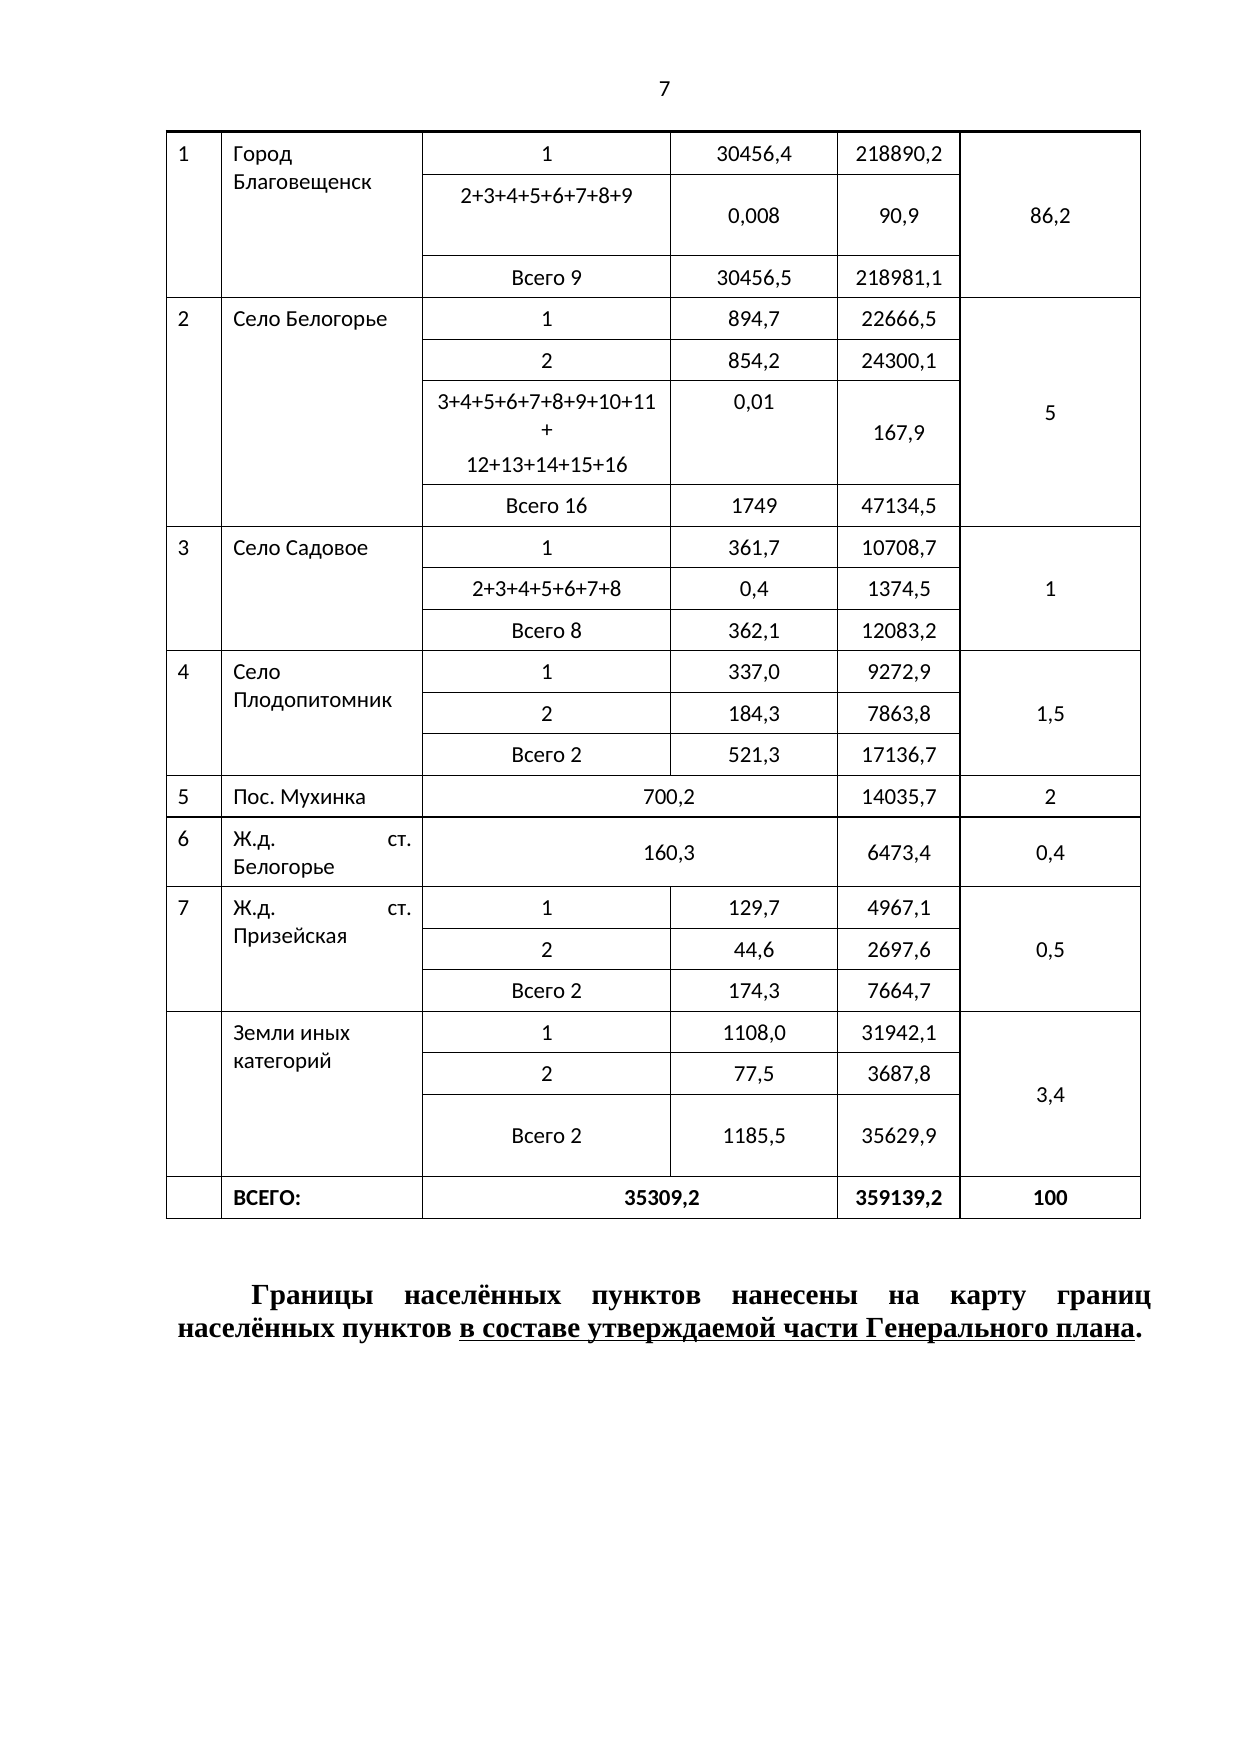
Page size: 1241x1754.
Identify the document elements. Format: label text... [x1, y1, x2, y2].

table_cell 35309,2 [423, 1177, 837, 1217]
table_cell 0,4 [671, 568, 837, 609]
table_cell 160,3 [423, 818, 837, 886]
table_cell 359139,2 [838, 1177, 959, 1217]
table_cell 1 [423, 887, 670, 928]
table_cell 47134,5 [838, 485, 959, 526]
table_cell 35629,9 [838, 1095, 959, 1176]
table_cell 6 [167, 818, 221, 886]
table_cell 24300,1 [838, 340, 959, 380]
table_cell 0,008 [671, 175, 837, 255]
table_cell 4967,1 [838, 887, 959, 928]
table_cell 854,2 [671, 340, 837, 380]
table_cell Всего 2 [423, 1095, 670, 1176]
table_cell [167, 1012, 221, 1176]
table_cell 100 [961, 1177, 1140, 1217]
table_cell 0,01 [671, 381, 837, 484]
table_cell 86,2 [961, 133, 1140, 297]
table_cell 1185,5 [671, 1095, 837, 1176]
table_cell 894,7 [671, 298, 837, 338]
table_cell 361,7 [671, 527, 837, 567]
table_cell 2 [167, 298, 221, 526]
table_cell Пос. Мухинка [222, 776, 422, 816]
table_cell 2 [961, 776, 1140, 816]
table_cell 521,3 [671, 734, 837, 775]
table_cell 4 [167, 651, 221, 775]
table_cell Ж.д. ст. Призейская [222, 887, 422, 1011]
table_cell 337,0 [671, 651, 837, 692]
table_cell 1,5 [961, 651, 1140, 775]
table_cell 2697,6 [838, 929, 959, 969]
table_cell Ж.д. ст. Белогорье [222, 818, 422, 886]
table_cell 3 [167, 527, 221, 650]
table_cell 22666,5 [838, 298, 959, 338]
table_cell 2+3+4+5+6+7+8+9 [423, 175, 670, 255]
table_cell 2 [423, 693, 670, 733]
table_cell 12083,2 [838, 610, 959, 650]
table_cell Всего 2 [423, 734, 670, 775]
table_cell 218890,2 [838, 133, 959, 173]
table_cell 44,6 [671, 929, 837, 969]
table_cell Всего 2 [423, 970, 670, 1011]
table_cell 0,4 [961, 818, 1140, 886]
table_cell 1108,0 [671, 1012, 837, 1052]
table_cell Всего 9 [423, 256, 670, 297]
text Границы населённых пунктов нанесены на карту границ населённых пунктов в составе утверждаемой части Генерального плана. [177, 1277, 1152, 1344]
table_cell 30456,4 [671, 133, 837, 173]
table_cell 0,5 [961, 887, 1140, 1011]
table_cell 10708,7 [838, 527, 959, 567]
table_cell 17136,7 [838, 734, 959, 775]
table_cell 2+3+4+5+6+7+8 [423, 568, 670, 609]
table_cell 2 [423, 1053, 670, 1094]
table_cell Город Благовещенск [222, 133, 422, 297]
table_cell Село Белогорье [222, 298, 422, 526]
table_cell 2 [423, 929, 670, 969]
table_cell 6473,4 [838, 818, 959, 886]
table_cell 3687,8 [838, 1053, 959, 1094]
table_cell 1 [423, 651, 670, 692]
table_cell 7 [167, 887, 221, 1011]
table_cell 31942,1 [838, 1012, 959, 1052]
table_cell [167, 1177, 221, 1217]
table_cell 218981,1 [838, 256, 959, 297]
table_cell 362,1 [671, 610, 837, 650]
table_cell 77,5 [671, 1053, 837, 1094]
table_cell 9272,9 [838, 651, 959, 692]
table_cell 1374,5 [838, 568, 959, 609]
table_cell 30456,5 [671, 256, 837, 297]
table_cell 1 [961, 527, 1140, 650]
table_cell 3,4 [961, 1012, 1140, 1176]
table_cell 1 [423, 298, 670, 338]
table_cell 1 [423, 527, 670, 567]
table_cell 1749 [671, 485, 837, 526]
table_cell Всего 16 [423, 485, 670, 526]
table_cell 3+4+5+6+7+8+9+10+11+ 12+13+14+15+16 [423, 381, 670, 484]
table_cell 14035,7 [838, 776, 959, 816]
table_cell 2 [423, 340, 670, 380]
table_cell ВСЕГО: [222, 1177, 422, 1217]
table_cell 7863,8 [838, 693, 959, 733]
table_cell 7664,7 [838, 970, 959, 1011]
table_cell 1 [167, 133, 221, 297]
table_cell 5 [961, 298, 1140, 526]
table_cell Село Плодопитомник [222, 651, 422, 775]
table_cell 5 [167, 776, 221, 816]
table_cell 174,3 [671, 970, 837, 1011]
table_cell 700,2 [423, 776, 837, 816]
table_cell 1 [423, 1012, 670, 1052]
table_cell 1 [423, 133, 670, 173]
table_cell Всего 8 [423, 610, 670, 650]
table_cell 167,9 [838, 381, 959, 484]
table_cell Село Садовое [222, 527, 422, 650]
table_cell Земли иных категорий [222, 1012, 422, 1176]
table_cell 184,3 [671, 693, 837, 733]
table_cell 90,9 [838, 175, 959, 255]
table_cell 129,7 [671, 887, 837, 928]
